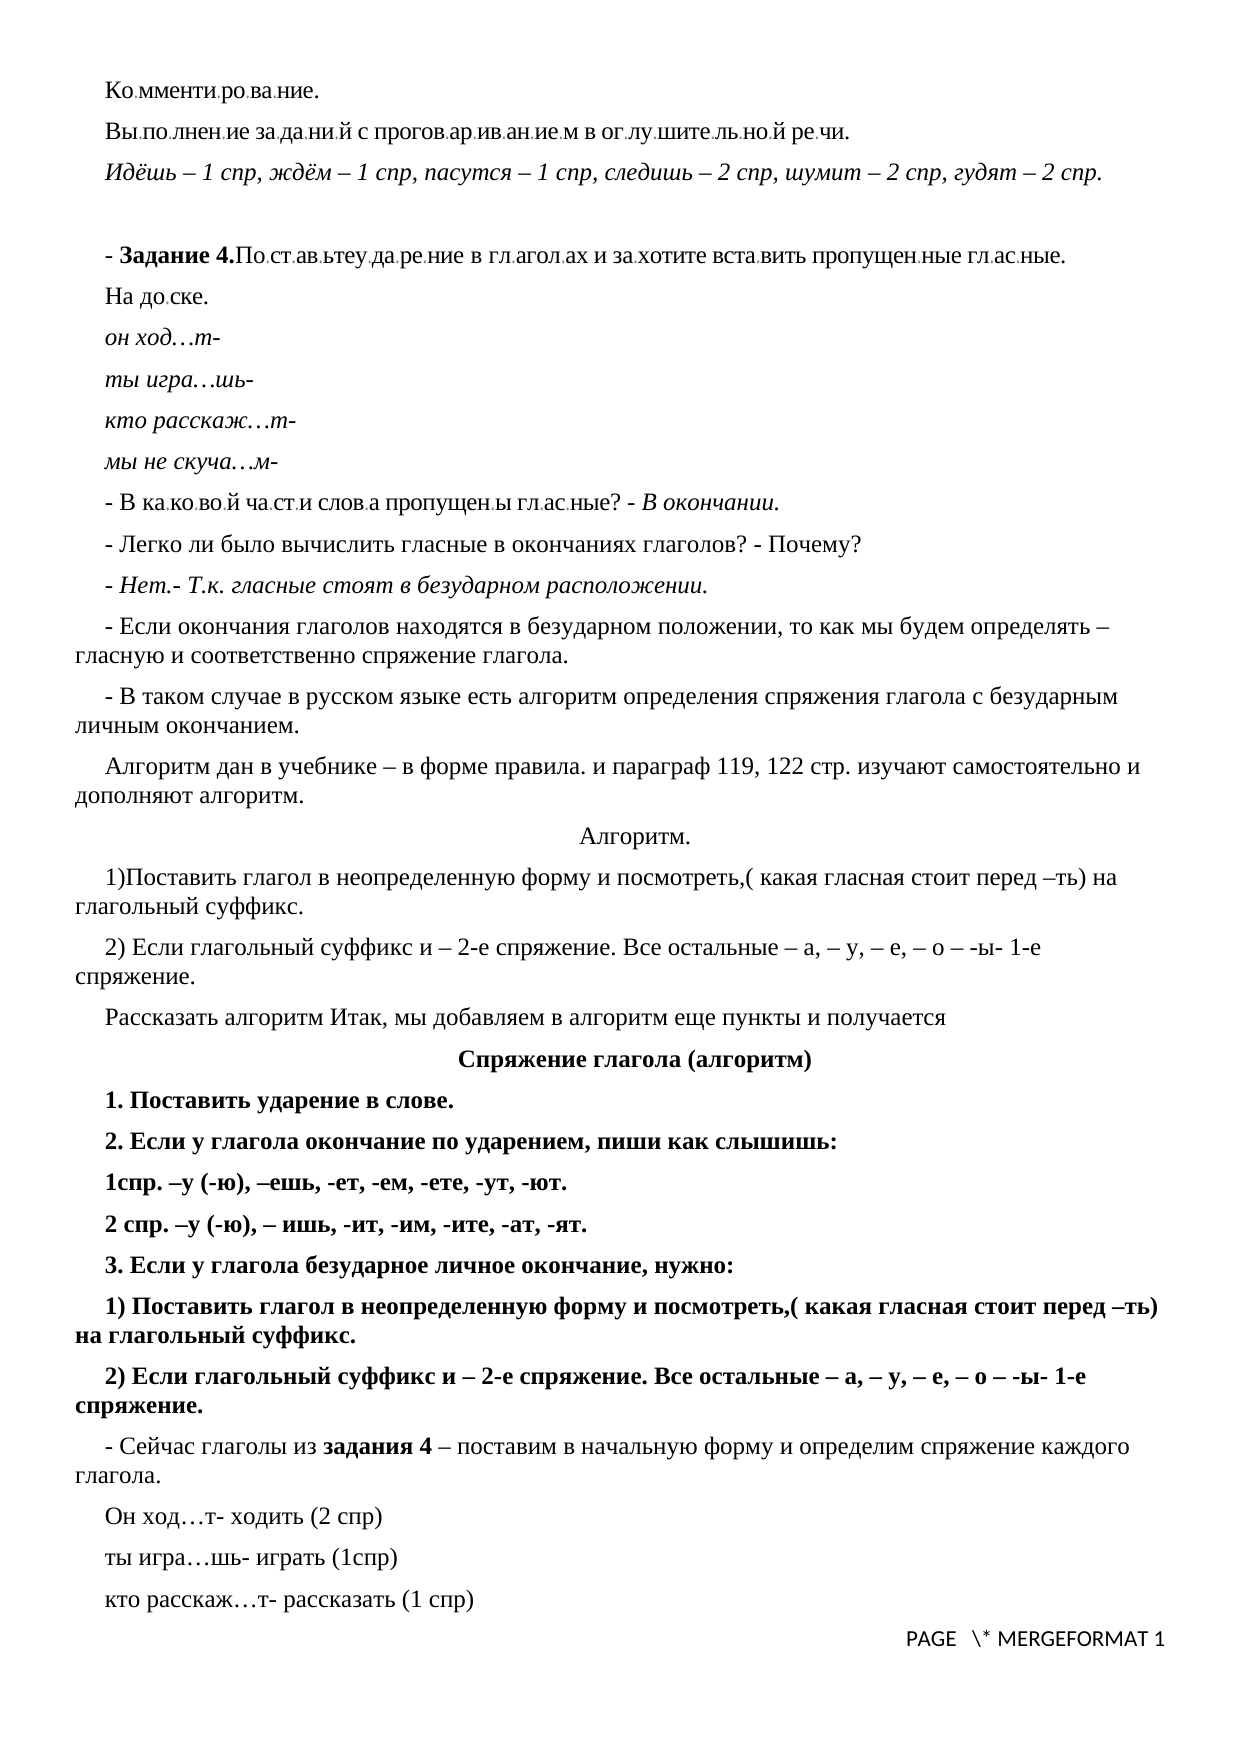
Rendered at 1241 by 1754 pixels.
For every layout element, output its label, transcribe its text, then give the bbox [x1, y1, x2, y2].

text Алгоритм дан в учебнике – в форме правила. и параграф 119, 122 стр. изучают самостоятельно и дополняют алгоритм. [75, 751, 1165, 809]
text 2) Если глагольный суффикс и – 2-е спряжение. Все остальные – а, – у, – е, – о – -ы- 1-е спряжение. [75, 1361, 1165, 1419]
text 2 спр. –у (-ю), – ишь, -ит, -им, -ите, -ат, -ят. [75, 1209, 1165, 1237]
text - Сейчас глаголы из задания 4 – поставим в начальную форму и определим спряжение каждого глагола. [75, 1431, 1165, 1489]
text 2) Если глагольный суффикс и – 2-е спряжение. Все остальные – а, – у, – е, – о – -ы- 1-е спряжение. [75, 932, 1165, 990]
text На до.ске. [75, 281, 1165, 310]
text ты игра…шь- играть (1спр) [75, 1542, 1165, 1571]
text он ход…т- [75, 322, 1165, 351]
text - В таком случае в русском языке есть алгоритм определения спряжения глагола с безударным личным окончанием. [75, 681, 1165, 739]
text 1) Поставить глагол в неопределенную форму и посмотреть,( какая гласная стоит перед –ть) на глагольный суффикс. [75, 1291, 1165, 1349]
text Рассказать алгоритм Итак, мы добавляем в алгоритм еще пункты и получается [75, 1002, 1165, 1031]
text 1спр. –у (-ю), –ешь, -ет, -ем, -ете, -ут, -ют. [75, 1167, 1165, 1196]
text Спряжение глагола (алгоритм) [75, 1044, 1165, 1072]
text кто расскаж…т- рассказать (1 спр) [75, 1584, 1165, 1612]
text мы не скуча…м- [75, 446, 1165, 475]
text кто расскаж…т- [75, 405, 1165, 434]
text Идёшь – 1 спр, ждём – 1 спр, пасутся – 1 спр, следишь – 2 спр, шумит – 2 спр, гудят – 2 спр. [75, 157, 1165, 186]
text Алгоритм. [75, 821, 1165, 850]
text 3. Если у глагола безударное личное окончание, нужно: [75, 1250, 1165, 1279]
text ты игра…шь- [75, 364, 1165, 392]
text - Если окончания глаголов находятся в безударном положении, то как мы будем определять – гласную и соответственно спряжение глагола. [75, 611, 1165, 669]
text - Легко ли было вычислить гласные в окончаниях глаголов? - Почему? [75, 529, 1165, 557]
text Ко.мменти.ро.ва.ние. [75, 75, 1165, 104]
text 2. Если у глагола окончание по ударением, пиши как слышишь: [75, 1126, 1165, 1155]
text - В ка.ко.во.й ча.ст.и слов.а пропущен.ы гл.ас.ные? - В окончании. [75, 487, 1165, 516]
text Вы.по.лнен.ие за.да.ни.й с прогов.ар.ив.ан.ие.м в ог.лу.шите.ль.но.й ре.чи. [75, 116, 1165, 145]
text 1)Поставить глагол в неопределенную форму и посмотреть,( какая гласная стоит перед –ть) на глагольный суффикс. [75, 862, 1165, 920]
text - Задание 4.По.ст.ав.ьтеу.да.ре.ние в гл.агол.ах и за.хотите вста.вить пропущен.ные гл.ас.ные. [75, 240, 1165, 269]
text - Нет.- Т.к. гласные стоят в безударном расположении. [75, 570, 1165, 599]
text 1. Поставить ударение в слове. [75, 1085, 1165, 1114]
text Он ход…т- ходить (2 спр) [75, 1501, 1165, 1530]
